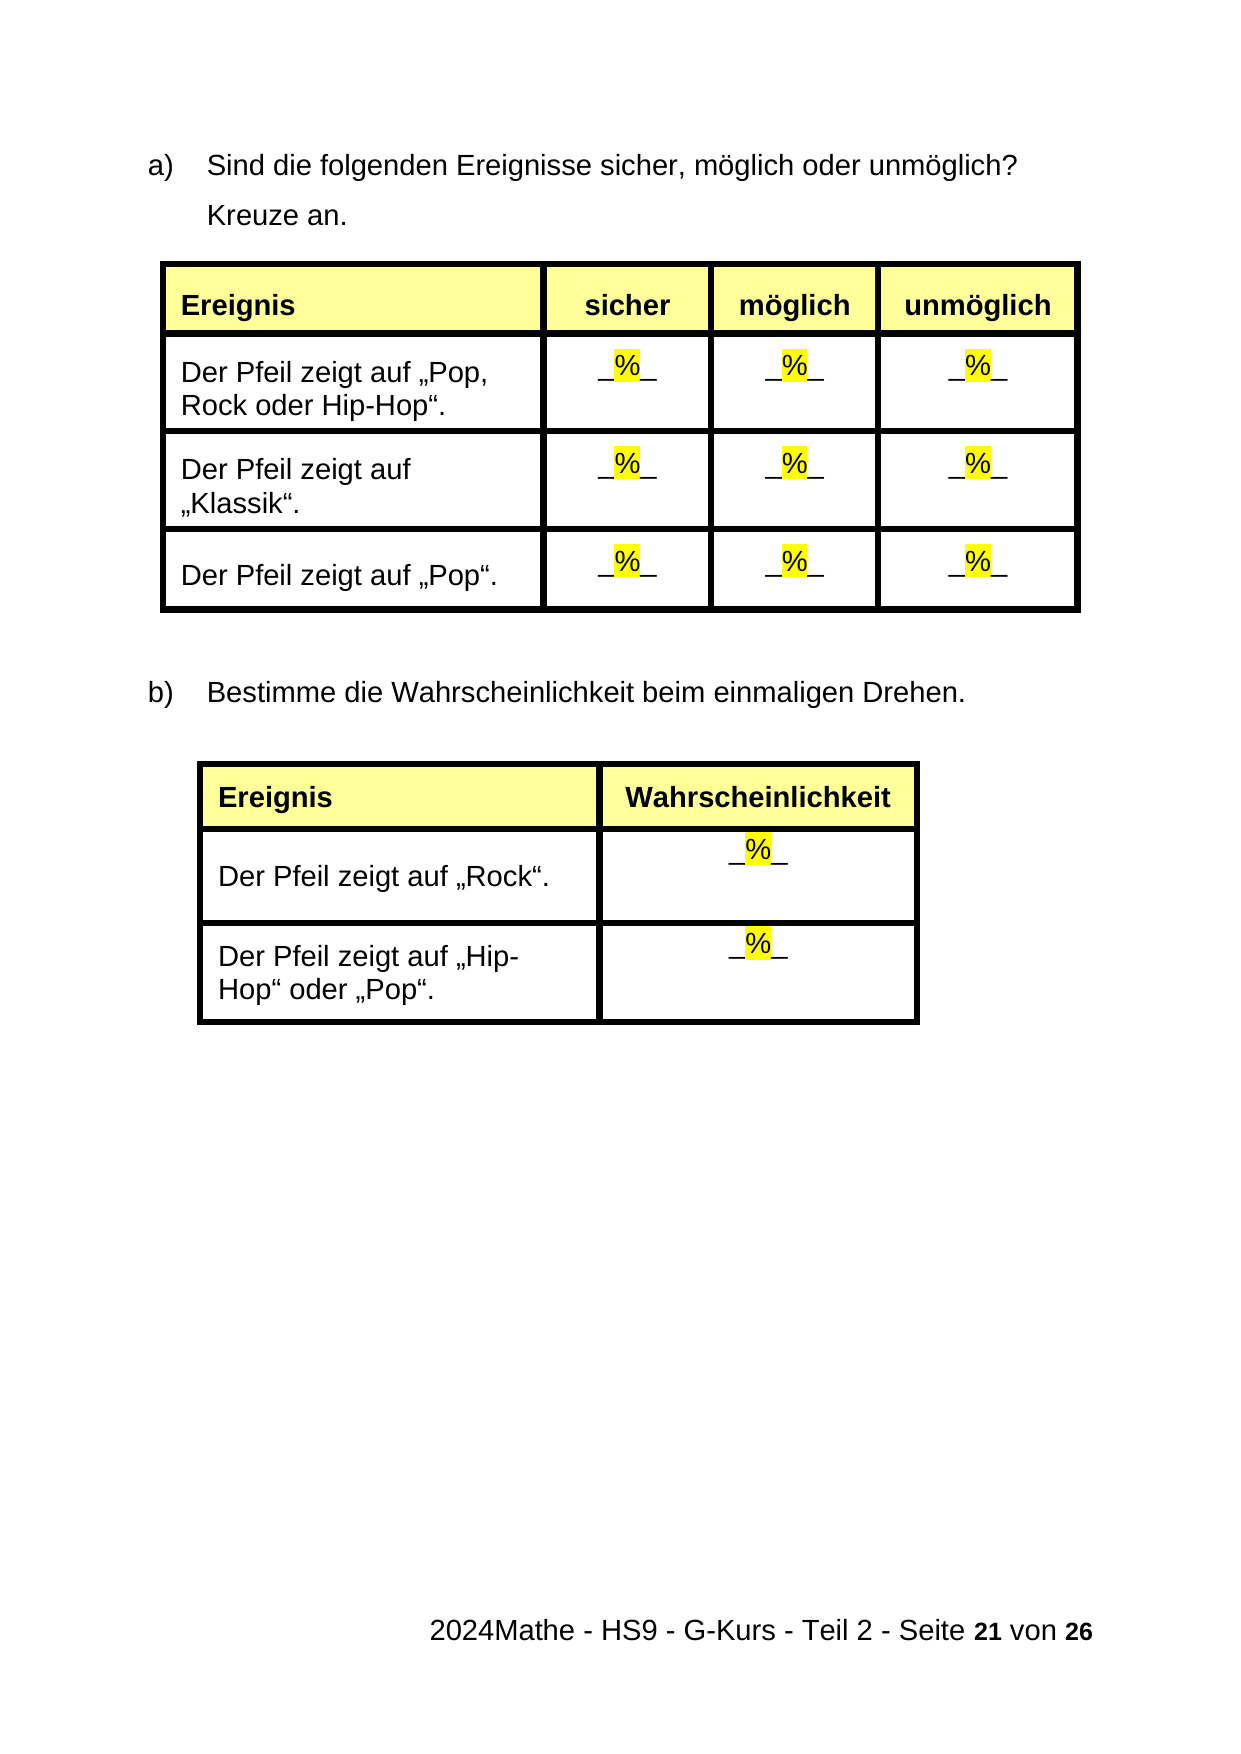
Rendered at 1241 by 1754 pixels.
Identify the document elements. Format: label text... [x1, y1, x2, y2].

table_cell _%_ [881, 434, 1074, 526]
table_cell Der Pfeil zeigt auf „Pop“. [166, 532, 540, 606]
table_cell _%_ [714, 337, 875, 428]
table_header möglich [714, 267, 875, 330]
table_cell _%_ [547, 532, 708, 606]
table_header Wahrscheinlichkeit [603, 767, 914, 826]
table_cell _%_ [714, 434, 875, 526]
table_cell Der Pfeil zeigt auf „Pop, Rock oder Hip-Hop“. [166, 337, 540, 428]
table_cell _%_ [881, 337, 1074, 428]
table_header sicher [547, 267, 708, 330]
table_cell _%_ [881, 532, 1074, 606]
table_cell _%_ [547, 434, 708, 526]
table_cell Der Pfeil zeigt auf „Klassik“. [166, 434, 540, 526]
table_header unmöglich [881, 267, 1074, 330]
table_cell _%_ [547, 337, 708, 428]
table_header Ereignis [166, 267, 540, 330]
list a) Sind die folgenden Ereignisse sicher, möglich oder unmöglich? Kreuze an. [148, 148, 1093, 231]
table_cell _%_ [603, 926, 914, 1018]
table_header Ereignis [203, 767, 596, 826]
table_cell _%_ [603, 832, 914, 920]
table_cell _%_ [714, 532, 875, 606]
table_cell Der Pfeil zeigt auf „Hip-Hop“ oder „Pop“. [203, 926, 596, 1018]
list b) Bestimme die Wahrscheinlichkeit beim einmaligen Drehen. [148, 675, 1093, 709]
table_cell Der Pfeil zeigt auf „Rock“. [203, 832, 596, 920]
